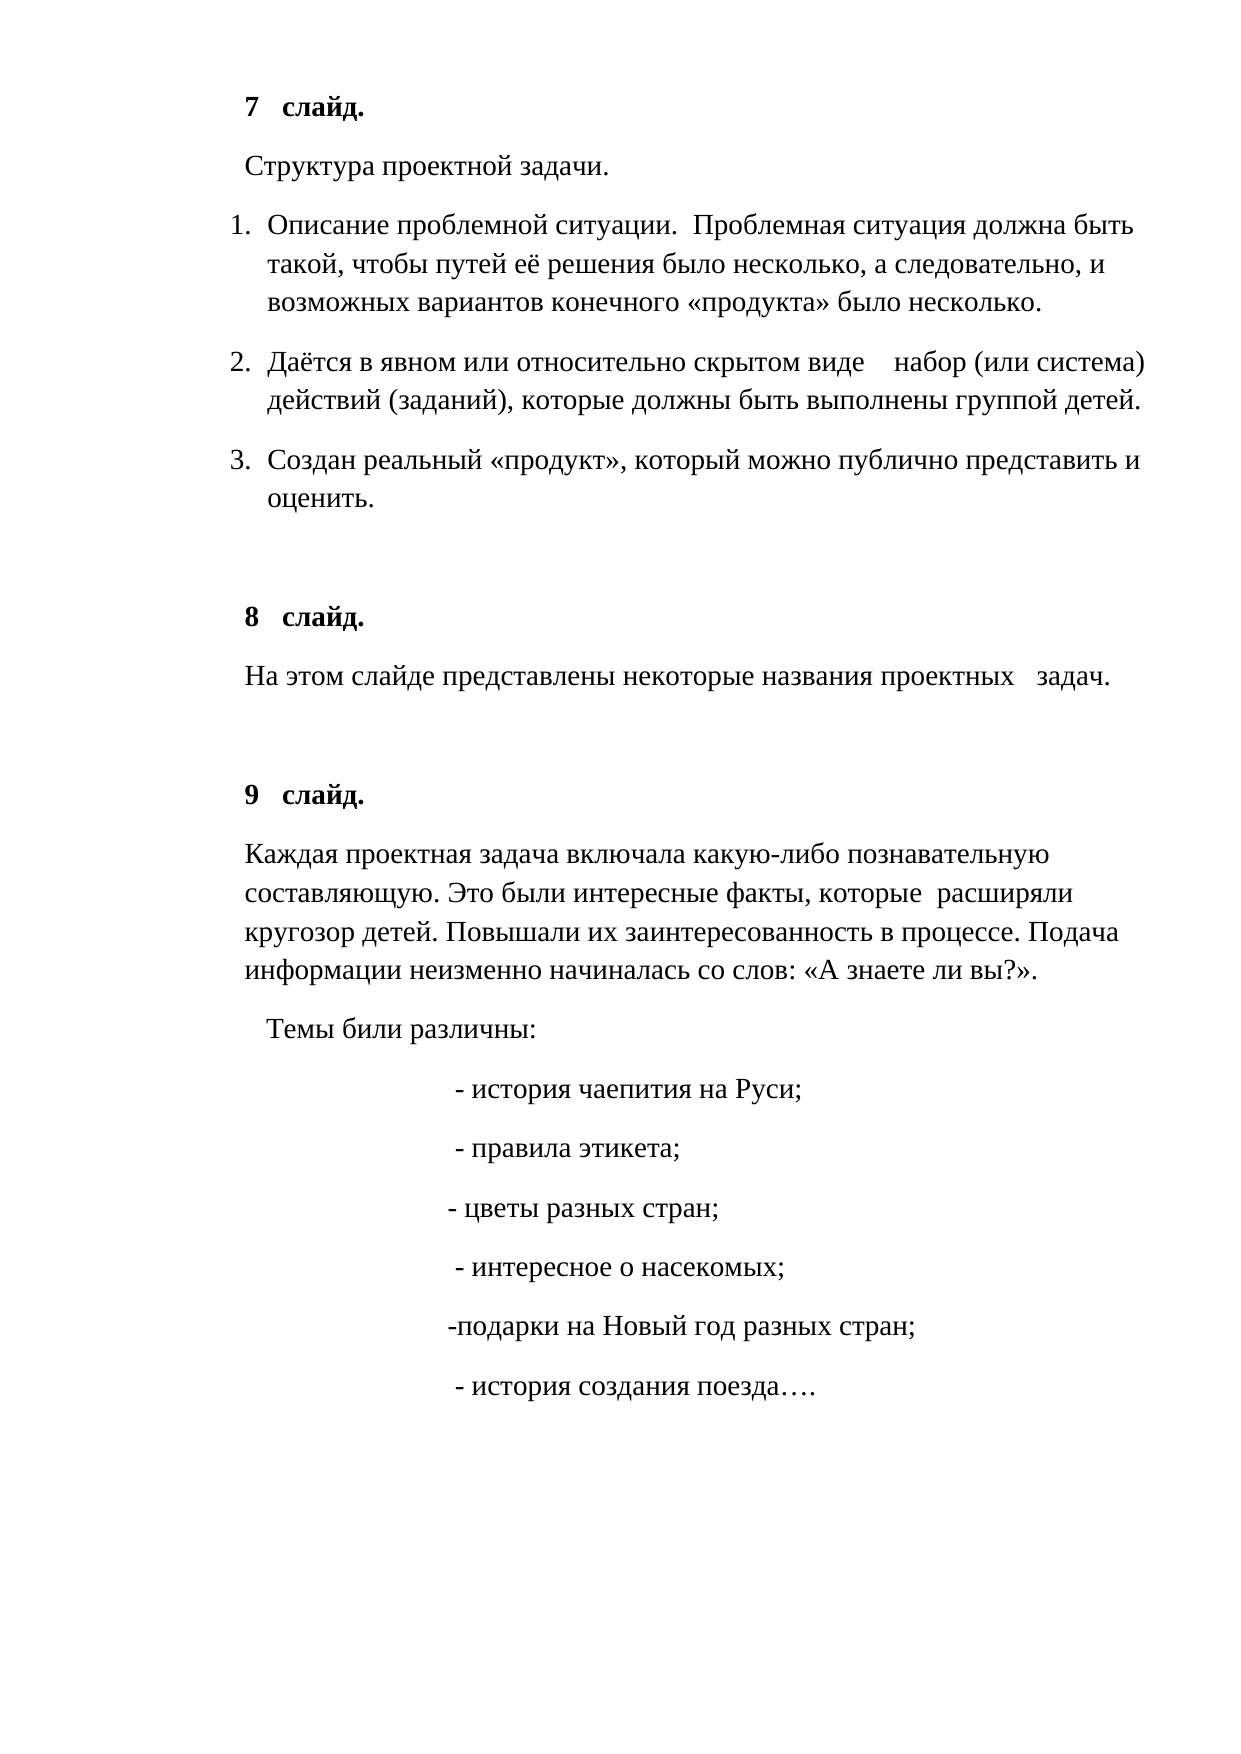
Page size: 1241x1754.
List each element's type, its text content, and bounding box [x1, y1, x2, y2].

list Даётся в явном или относительно скрытом виде набор (или система) действий (заданий), которые должны быть выполнены группой детей. [229, 344, 1152, 416]
text Темы били различны: [192, 1012, 1152, 1045]
text - интересное о насекомых; [192, 1249, 1152, 1283]
list слайд. [244, 599, 1152, 633]
text Структура проектной задачи. [244, 148, 1152, 182]
list слайд. [244, 777, 1152, 811]
text - история чаепития на Руси; [192, 1071, 1152, 1104]
text - правила этикета; [192, 1130, 1152, 1164]
text - история создания поезда…. [192, 1368, 1152, 1401]
list слайд. [244, 89, 1152, 122]
text -подарки на Новый год разных стран; [192, 1308, 1152, 1342]
text - цветы разных стран; [192, 1190, 1152, 1223]
list Описание проблемной ситуации. Проблемная ситуация должна быть такой, чтобы путей её решения было несколько, а следовательно, и возможных вариантов конечного «продукта» было несколько. [229, 207, 1152, 318]
text На этом слайде представлены некоторые названия проектных задач. [244, 658, 1152, 692]
text Каждая проектная задача включала какую-либо познавательную составляющую. Это были интересные факты, которые расширяли кругозор детей. Повышали их заинтересованность в процессе. Подача информации неизменно начиналась со слов: «А знаете ли вы?». [244, 837, 1152, 986]
list Создан реальный «продукт», который можно публично представить и оценить. [229, 442, 1152, 514]
